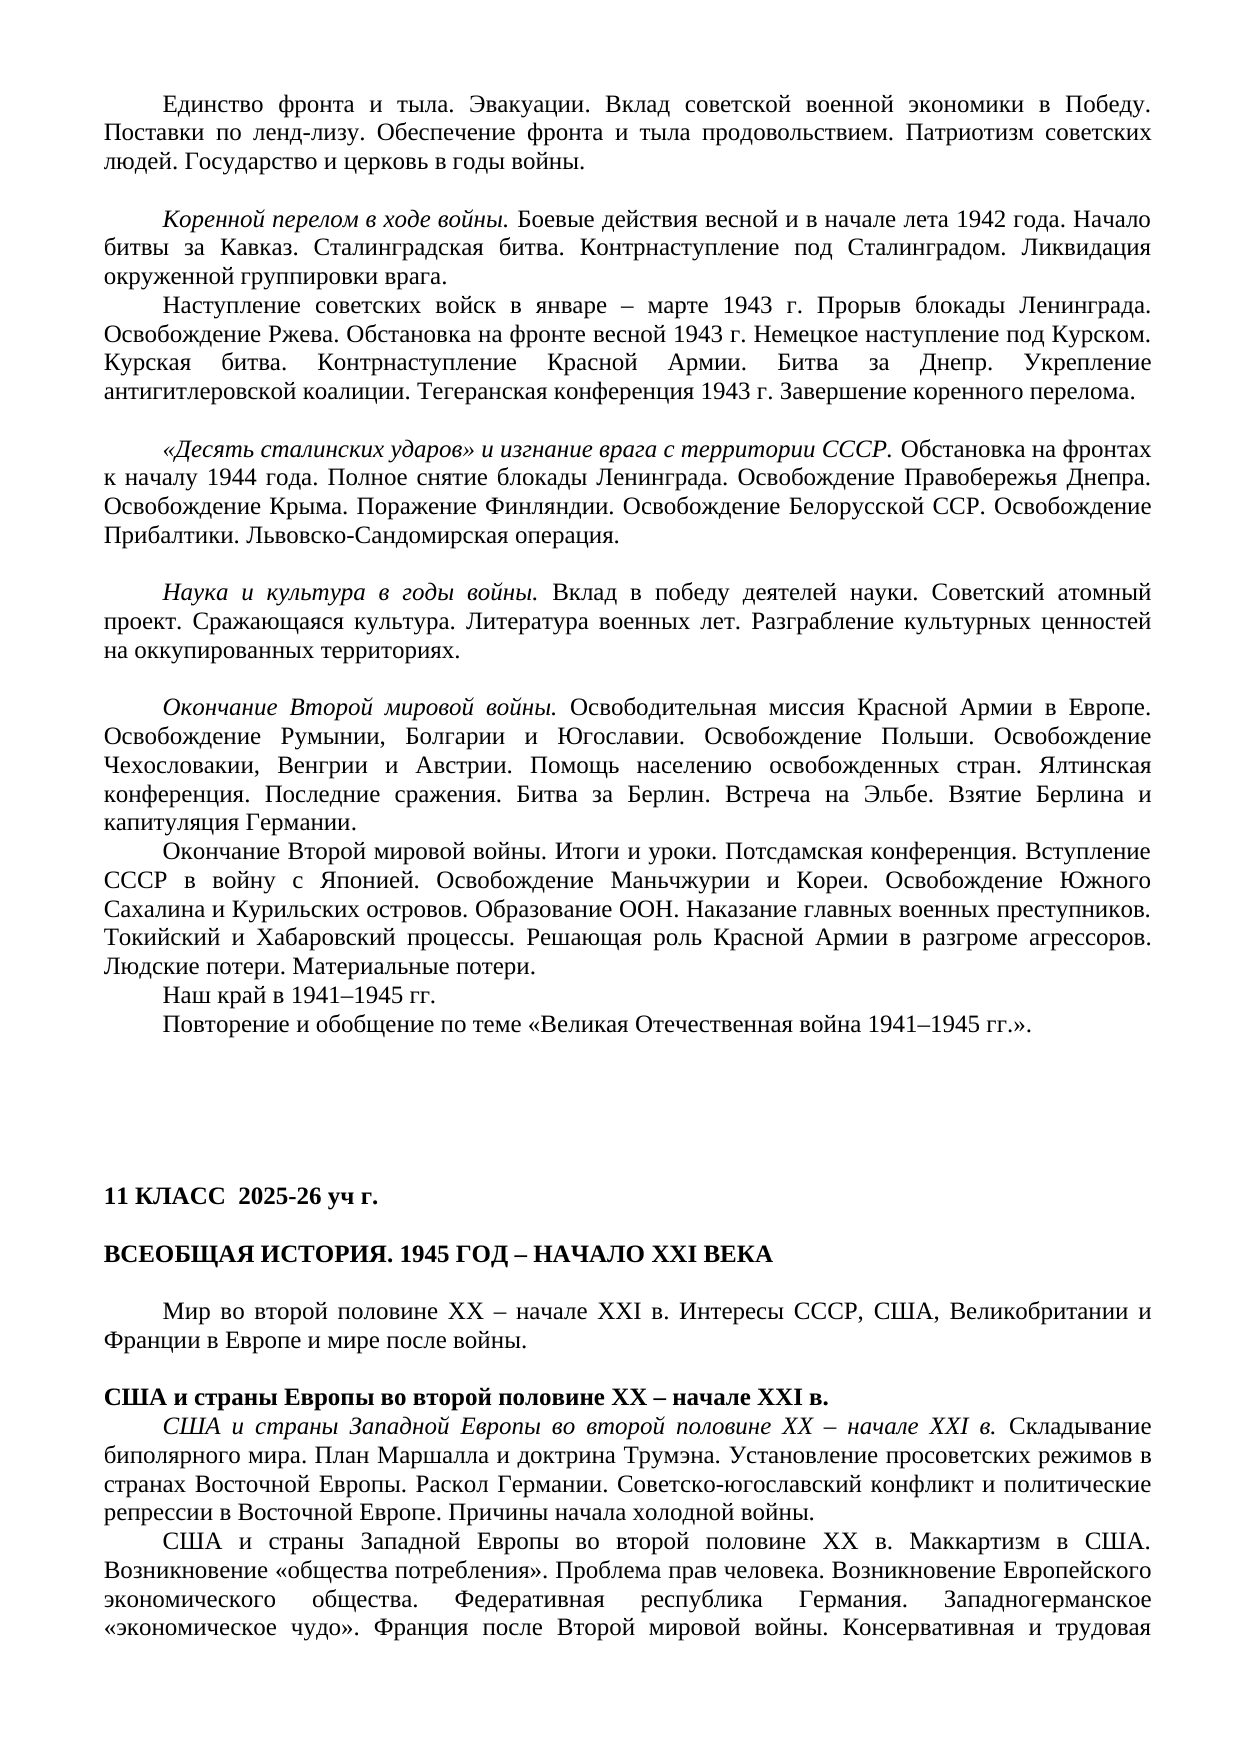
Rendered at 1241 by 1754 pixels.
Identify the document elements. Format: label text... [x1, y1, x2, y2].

text Окончание Второй мировой войны. Освободительная миссия Красной Армии в Европе. Освобождение Румынии, Болгарии и Югославии. Освобождение Польши. Освобождение Чехословакии, Венгрии и Австрии. Помощь населению освобожденных стран. Ялтинская конференция. Последние сражения. Битва за Берлин. Встреча на Эльбе. Взятие Берлина и капитуляция Германии. [103, 692, 1152, 836]
text 11 КЛАСС 2025-26 уч г. [103, 1181, 1152, 1210]
text Окончание Второй мировой войны. Итоги и уроки. Потсдамская конференция. Вступление СССР в войну с Японией. Освобождение Маньчжурии и Кореи. Освобождение Южного Сахалина и Курильских островов. Образование ООН. Наказание главных военных преступников. Токийский и Хабаровский процессы. Решающая роль Красной Армии в разгроме агрессоров. Людские потери. Материальные потери. [103, 836, 1152, 980]
text США и страны Западной Европы во второй половине ХХ – начале XXI в. Складывание биполярного мира. План Маршалла и доктрина Трумэна. Установление просоветских режимов в странах Восточной Европы. Раскол Германии. Советско-югославский конфликт и политические репрессии в Восточной Европе. Причины начала холодной войны. [103, 1411, 1152, 1526]
text Единство фронта и тыла. Эвакуации. Вклад советской военной экономики в Победу. Поставки по ленд-лизу. Обеспечение фронта и тыла продовольствием. Патриотизм советских людей. Государство и церковь в годы войны. [103, 89, 1152, 175]
text Наука и культура в годы войны. Вклад в победу деятелей науки. Советский атомный проект. Сражающаяся культура. Литература военных лет. Разграбление культурных ценностей на оккупированных территориях. [103, 577, 1152, 664]
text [103, 1526, 1152, 1641]
text Коренной перелом в ходе войны. Боевые действия весной и в начале лета 1942 года. Начало битвы за Кавказ. Сталинградская битва. Контрнаступление под Сталинградом. Ликвидация окруженной группировки врага. [103, 204, 1152, 290]
text США и страны Европы во второй половине XX – начале XXI в. [103, 1382, 1152, 1411]
text Наступление советских войск в январе – марте 1943 г. Прорыв блокады Ленинграда. Освобождение Ржева. Обстановка на фронте весной 1943 г. Немецкое наступление под Курском. Курская битва. Контрнаступление Красной Армии. Битва за Днепр. Укрепление антигитлеровской коалиции. Тегеранская конференция 1943 г. Завершение коренного перелома. [103, 290, 1152, 405]
text Наш край в 1941–1945 гг. [103, 980, 1152, 1009]
text «Десять сталинских ударов» и изгнание врага с территории СССР. Обстановка на фронтах к началу 1944 года. Полное снятие блокады Ленинграда. Освобождение Правобережья Днепра. Освобождение Крыма. Поражение Финляндии. Освобождение Белорусской ССР. Освобождение Прибалтики. Львовско-Сандомирская операция. [103, 434, 1152, 549]
text ВСЕОБЩАЯ ИСТОРИЯ. 1945 ГОД – НАЧАЛО ХХI ВЕКА [103, 1239, 1152, 1267]
text Повторение и обобщение по теме «Великая Отечественная война 1941–1945 гг.». [103, 1009, 1152, 1037]
text Мир во второй половине XX – начале XXI в. Интересы СССР, США, Великобритании и Франции в Европе и мире после войны. [103, 1296, 1152, 1354]
